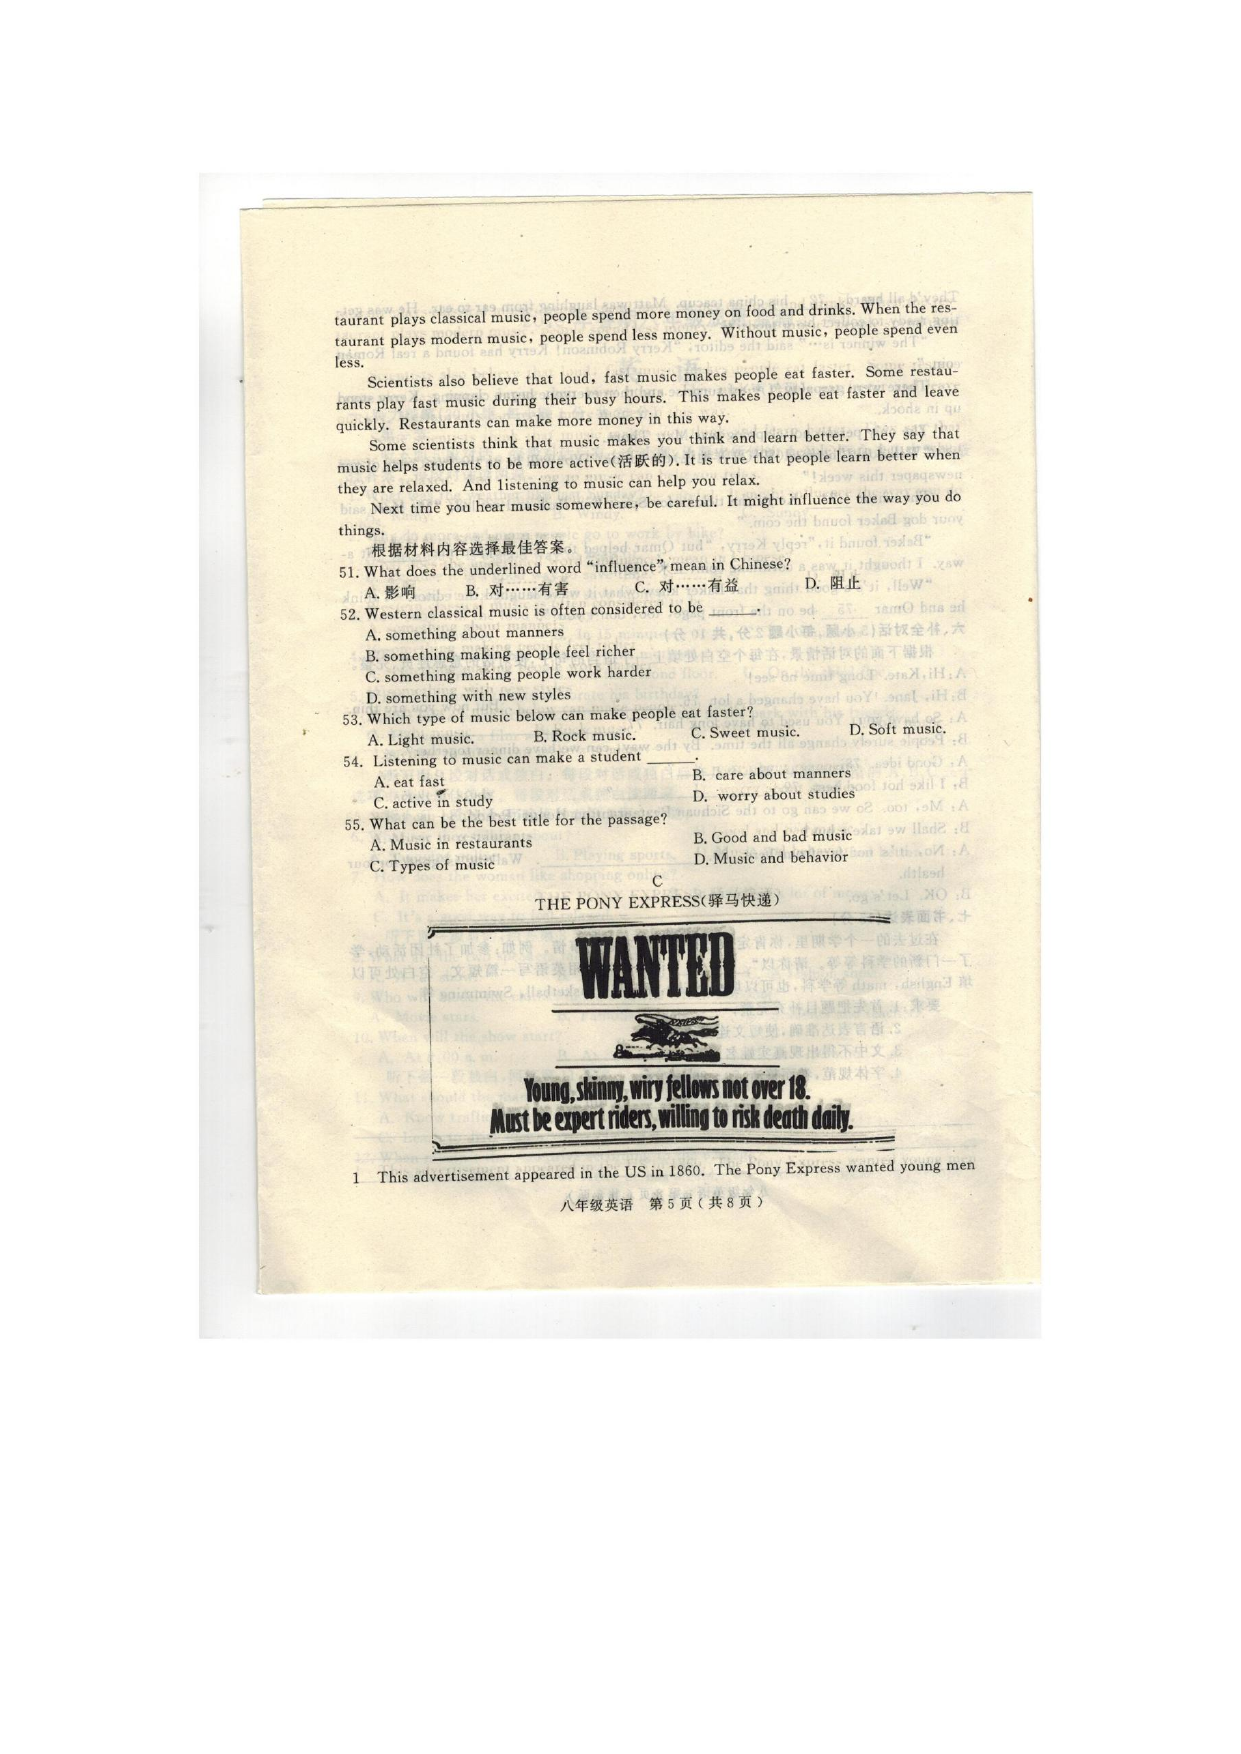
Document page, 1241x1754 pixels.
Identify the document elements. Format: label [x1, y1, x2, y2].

picture [187, 162, 1053, 1351]
